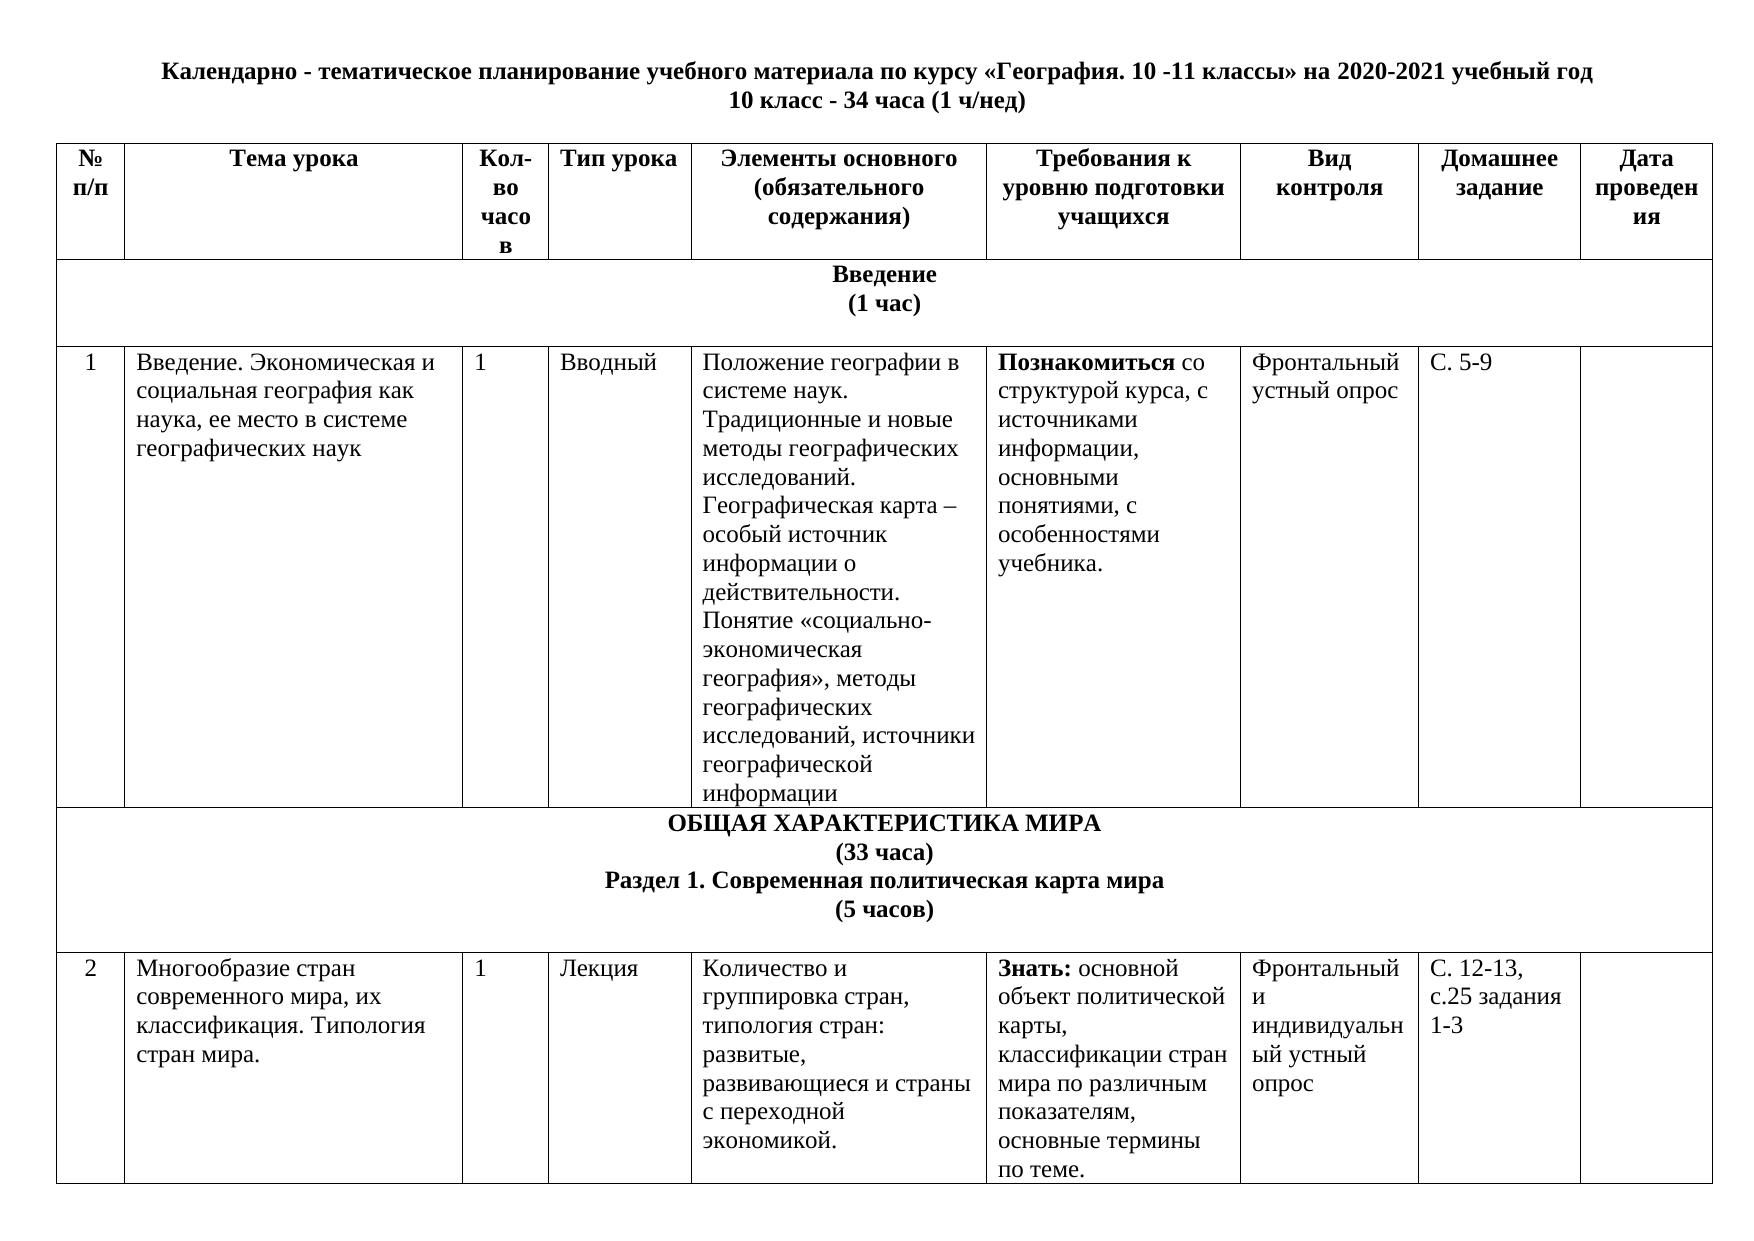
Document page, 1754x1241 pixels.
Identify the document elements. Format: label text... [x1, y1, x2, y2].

table_cell Лекция [549, 953, 691, 1183]
table_cell 1 [57, 347, 124, 807]
table_cell Фронтальный устный опрос [1241, 347, 1418, 807]
table_cell ОБЩАЯ ХАРАКТЕРИСТИКА МИРА (33 часа) Раздел 1. Современная политическая карта мира (5 часов) [57, 808, 1712, 952]
table_cell Введение (1 час) [57, 260, 1712, 346]
table_header Требования к уровню подготовки учащихся [987, 144, 1240, 258]
table_header № п/п [57, 144, 124, 258]
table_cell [692, 953, 986, 1183]
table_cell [1419, 953, 1580, 1183]
table_cell С. 5-9 [1419, 347, 1580, 807]
text 10 класс - 34 часа (1 ч/нед) [56, 85, 1698, 114]
table_header Дата проведения [1581, 144, 1712, 258]
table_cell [987, 953, 1240, 1183]
table_cell [1581, 347, 1712, 807]
table_header Элементы основного (обязательного содержания) [692, 144, 986, 258]
table_cell 2 [57, 953, 124, 1183]
table_header Домашнее задание [1419, 144, 1580, 258]
table_cell Введение. Экономическая и социальная география как наука, ее место в системе географических наук [125, 347, 462, 807]
table_cell Положение географии в системе наук. Традиционные и новые методы географических исследований. Географическая карта – особый источник информации о действительности. Понятие «социально-экономическая география», методы географических исследований, источники географической информации [692, 347, 986, 807]
table_header Вид контроля [1241, 144, 1418, 258]
table_header Тип урока [549, 144, 691, 258]
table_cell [1241, 953, 1418, 1183]
table_header Тема урока [125, 144, 462, 258]
table_header Кол-во часов [463, 144, 548, 258]
table_cell [1581, 953, 1712, 1183]
table_cell 1 [463, 953, 548, 1183]
table_cell Вводный [549, 347, 691, 807]
table_cell Познакомиться со структурой курса, с источниками информации, основными понятиями, с особенностями учебника. [987, 347, 1240, 807]
text Календарно - тематическое планирование учебного материала по курсу «География. 10 -11 классы» на 2020-2021 учебный год [56, 56, 1698, 85]
table_cell 1 [463, 347, 548, 807]
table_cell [125, 953, 462, 1183]
